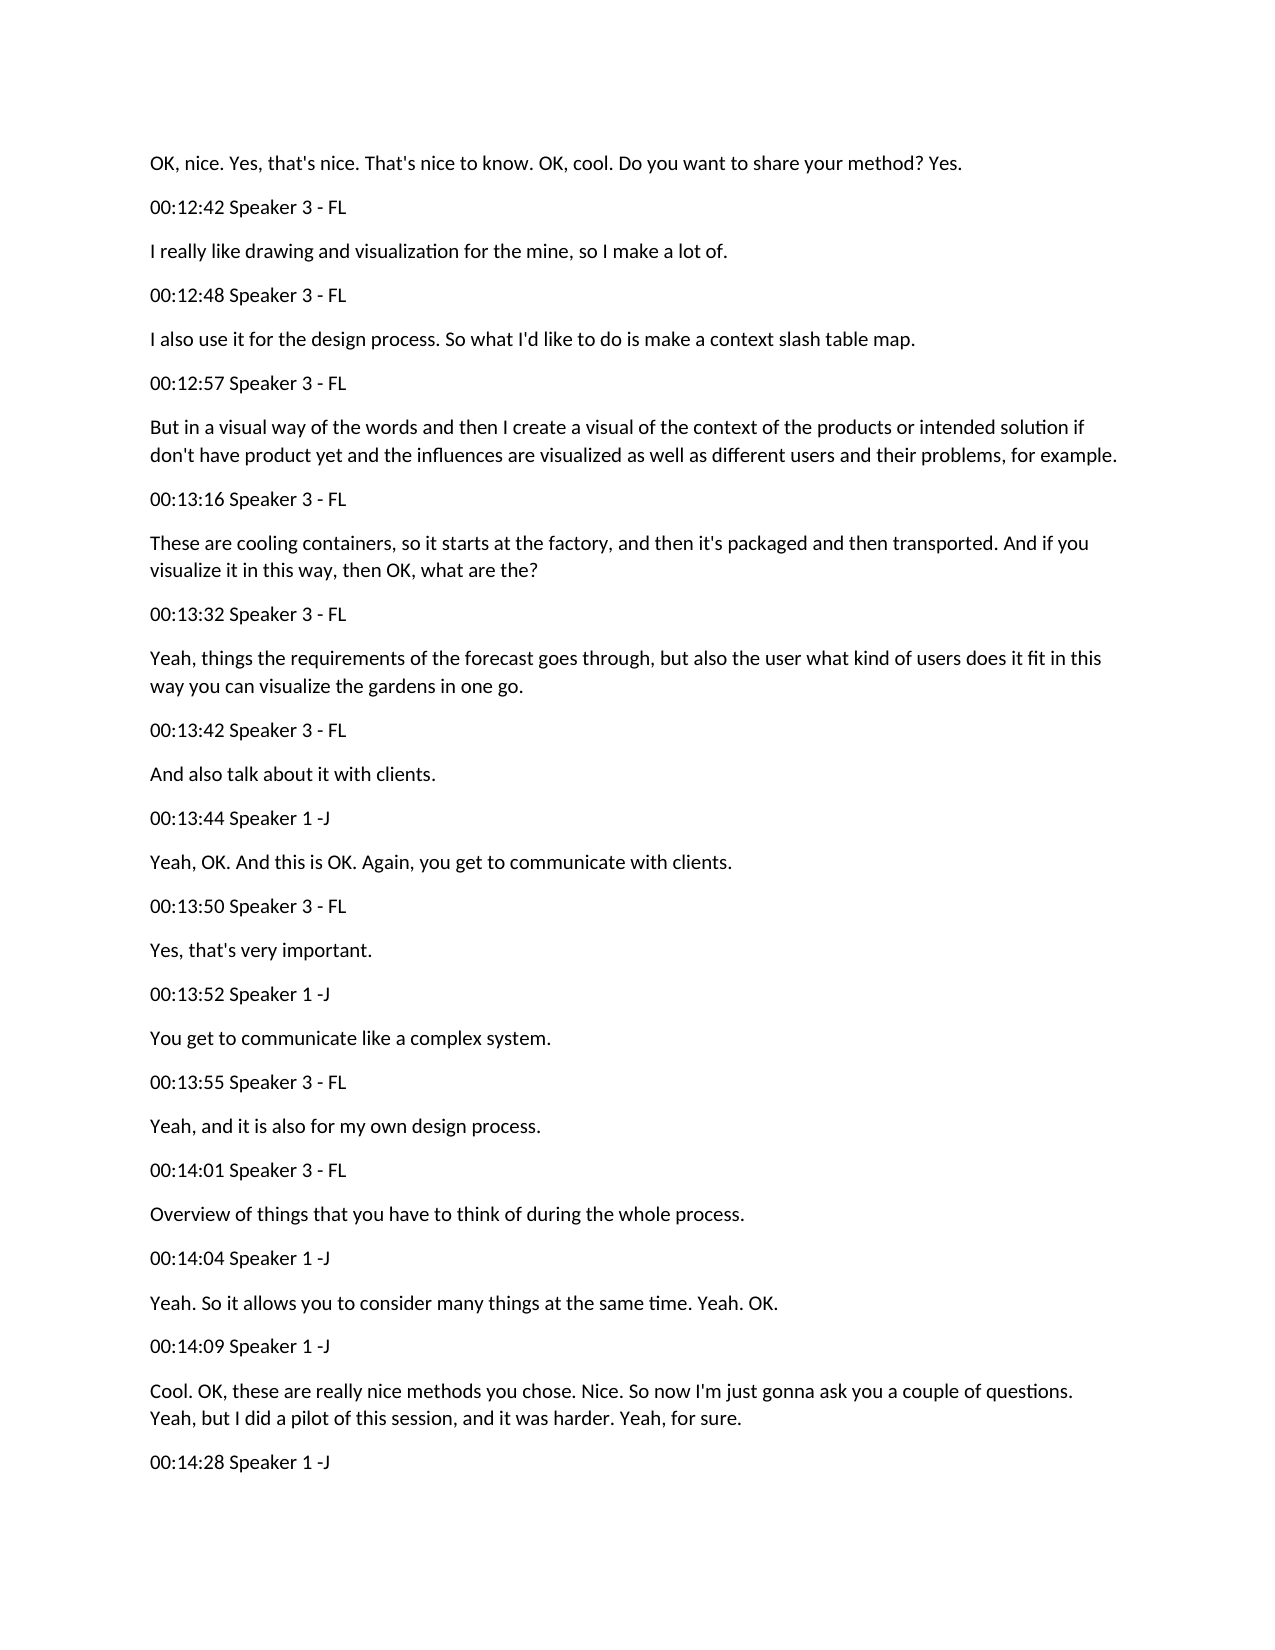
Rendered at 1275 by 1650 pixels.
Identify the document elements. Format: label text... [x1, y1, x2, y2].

text Yeah, things the requirements of the forecast goes through, but also the user what kind of users does it fit in this way you can visualize the gardens in one go. [150, 645, 1125, 698]
text Yeah. So it allows you to consider many things at the same time. Yeah. OK. [150, 1290, 1125, 1315]
text I really like drawing and visualization for the mine, so I make a lot of. [150, 238, 1125, 263]
text You get to communicate like a complex system. [150, 1025, 1125, 1051]
text 00:14:28 Speaker 1 -J [150, 1449, 1125, 1475]
text 00:14:09 Speaker 1 -J [150, 1334, 1125, 1359]
text 00:12:42 Speaker 3 - FL [150, 194, 1125, 219]
text 00:13:55 Speaker 3 - FL [150, 1069, 1125, 1095]
text 00:14:01 Speaker 3 - FL [150, 1157, 1125, 1183]
text OK, nice. Yes, that's nice. That's nice to know. OK, cool. Do you want to share your method? Yes. [150, 150, 1125, 175]
text Yeah, and it is also for my own design process. [150, 1113, 1125, 1139]
text 00:14:04 Speaker 1 -J [150, 1246, 1125, 1271]
text Cool. OK, these are really nice methods you chose. Nice. So now I'm just gonna ask you a couple of questions. Yeah, but I did a pilot of this session, and it was harder. Yeah, for sure. [150, 1378, 1125, 1431]
text Yes, that's very important. [150, 937, 1125, 963]
text 00:12:48 Speaker 3 - FL [150, 282, 1125, 308]
text 00:13:42 Speaker 3 - FL [150, 717, 1125, 742]
text 00:13:16 Speaker 3 - FL [150, 486, 1125, 511]
text 00:13:32 Speaker 3 - FL [150, 601, 1125, 627]
text And also talk about it with clients. [150, 761, 1125, 786]
text 00:12:57 Speaker 3 - FL [150, 370, 1125, 396]
text Yeah, OK. And this is OK. Again, you get to communicate with clients. [150, 849, 1125, 874]
text I also use it for the design process. So what I'd like to do is make a context slash table map. [150, 326, 1125, 352]
text These are cooling containers, so it starts at the factory, and then it's packaged and then transported. And if you visualize it in this way, then OK, what are the? [150, 530, 1125, 583]
text But in a visual way of the words and then I create a visual of the context of the products or intended solution if don't have product yet and the influences are visualized as well as different users and their problems, for example. [150, 414, 1125, 467]
text 00:13:50 Speaker 3 - FL [150, 893, 1125, 918]
text 00:13:52 Speaker 1 -J [150, 981, 1125, 1007]
text Overview of things that you have to think of during the whole process. [150, 1202, 1125, 1227]
text 00:13:44 Speaker 1 -J [150, 805, 1125, 830]
